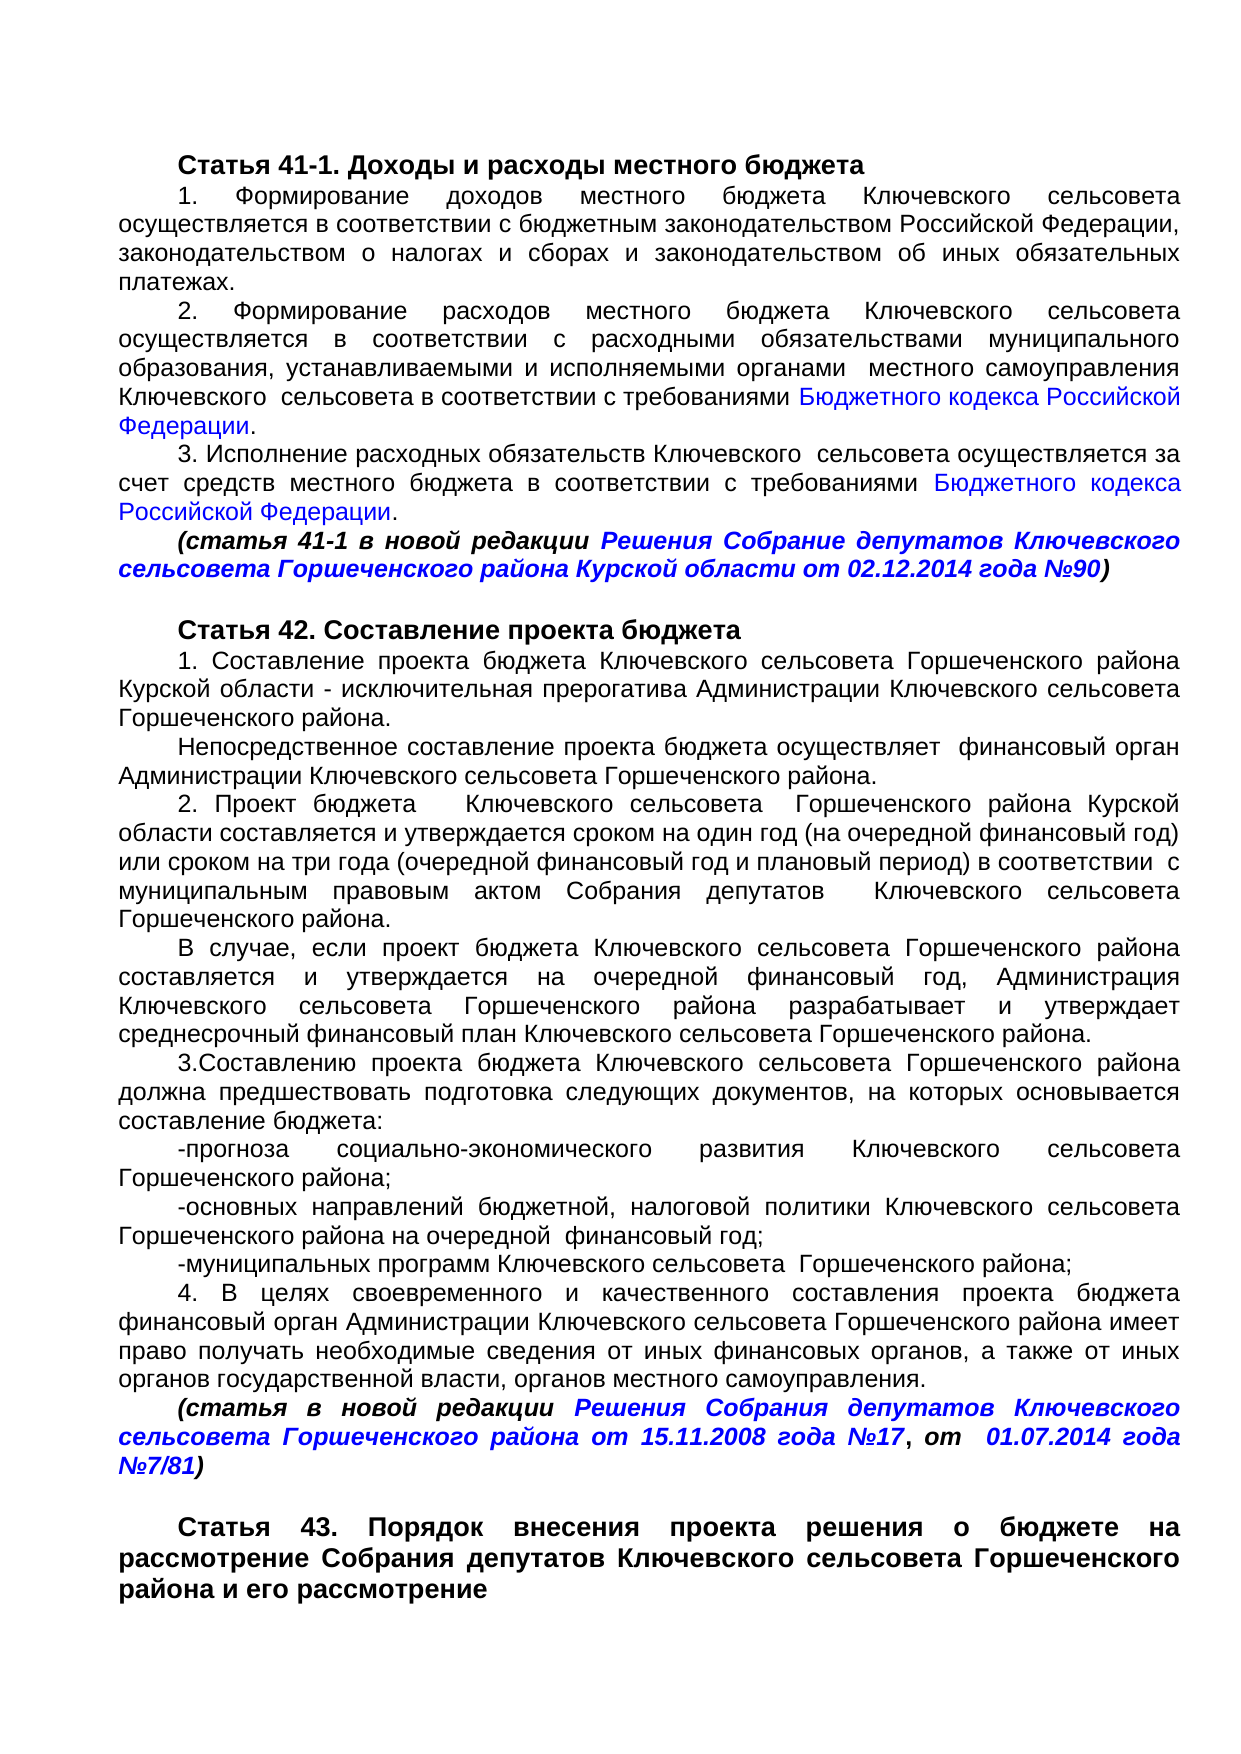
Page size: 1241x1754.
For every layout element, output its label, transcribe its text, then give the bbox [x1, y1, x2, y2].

text -прогноза социально-экономического развития Ключевского сельсовета Горшеченского района; [118, 1134, 1181, 1192]
text 4. В целях своевременного и качественного составления проекта бюджета финансовый орган Администрации Ключевского сельсовета Горшеченского района имеет право получать необходимые сведения от иных финансовых органов, а также от иных органов государственной власти, органов местного самоуправления. [118, 1278, 1181, 1393]
text Статья 41-1. Доходы и расходы местного бюджета [118, 149, 1181, 181]
text Непосредственное составление проекта бюджета осуществляет финансовый орган Администрации Ключевского сельсовета Горшеченского района. [118, 732, 1181, 789]
text -муниципальных программ Ключевского сельсовета Горшеченского района; [118, 1249, 1181, 1278]
text 3.Составлению проекта бюджета Ключевского сельсовета Горшеченского района должна предшествовать подготовка следующих документов, на которых основывается составление бюджета: [118, 1048, 1181, 1134]
text 2. Проект бюджета Ключевского сельсовета Горшеченского района Курской области составляется и утверждается сроком на один год (на очередной финансовый год) или сроком на три года (очередной финансовый год и плановый период) в соответствии с муниципальным правовым актом Собрания депутатов Ключевского сельсовета Горшеченского района. [118, 789, 1181, 933]
text Статья 42. Составление проекта бюджета [118, 614, 1181, 646]
text (статья 41-1 в новой редакции Решения Собрание депутатов Ключевского сельсовета Горшеченского района Курской области от 02.12.2014 года №90) [118, 526, 1181, 583]
text 1. Формирование доходов местного бюджета Ключевского сельсовета осуществляется в соответствии с бюджетным законодательством Российской Федерации, законодательством о налогах и сборах и законодательством об иных обязательных платежах. [118, 181, 1181, 296]
text -основных направлений бюджетной, налоговой политики Ключевского сельсовета Горшеченского района на очередной финансовый год; [118, 1192, 1181, 1249]
text В случае, если проект бюджета Ключевского сельсовета Горшеченского района составляется и утверждается на очередной финансовый год, Администрация Ключевского сельсовета Горшеченского района разрабатывает и утверждает среднесрочный финансовый план Ключевского сельсовета Горшеченского района. [118, 933, 1181, 1048]
text 2. Формирование расходов местного бюджета Ключевского сельсовета осуществляется в соответствии с расходными обязательствами муниципального образования, устанавливаемыми и исполняемыми органами местного самоуправления Ключевского сельсовета в соответствии с требованиями Бюджетного кодекса Российской Федерации. [118, 296, 1181, 439]
text (статья в новой редакции Решения Собрания депутатов Ключевского сельсовета Горшеченского района от 15.11.2008 года №17, от 01.07.2014 года №7/81) [118, 1393, 1181, 1479]
text Статья 43. Порядок внесения проекта решения о бюджете на рассмотрение Собрания депутатов Ключевского сельсовета Горшеченского района и его рассмотрение [118, 1511, 1181, 1604]
text 1. Составление проекта бюджета Ключевского сельсовета Горшеченского района Курской области - исключительная прерогатива Администрации Ключевского сельсовета Горшеченского района. [118, 646, 1181, 732]
text 3. Исполнение расходных обязательств Ключевского сельсовета осуществляется за счет средств местного бюджета в соответствии с требованиями Бюджетного кодекса Российской Федерации. [118, 439, 1181, 526]
